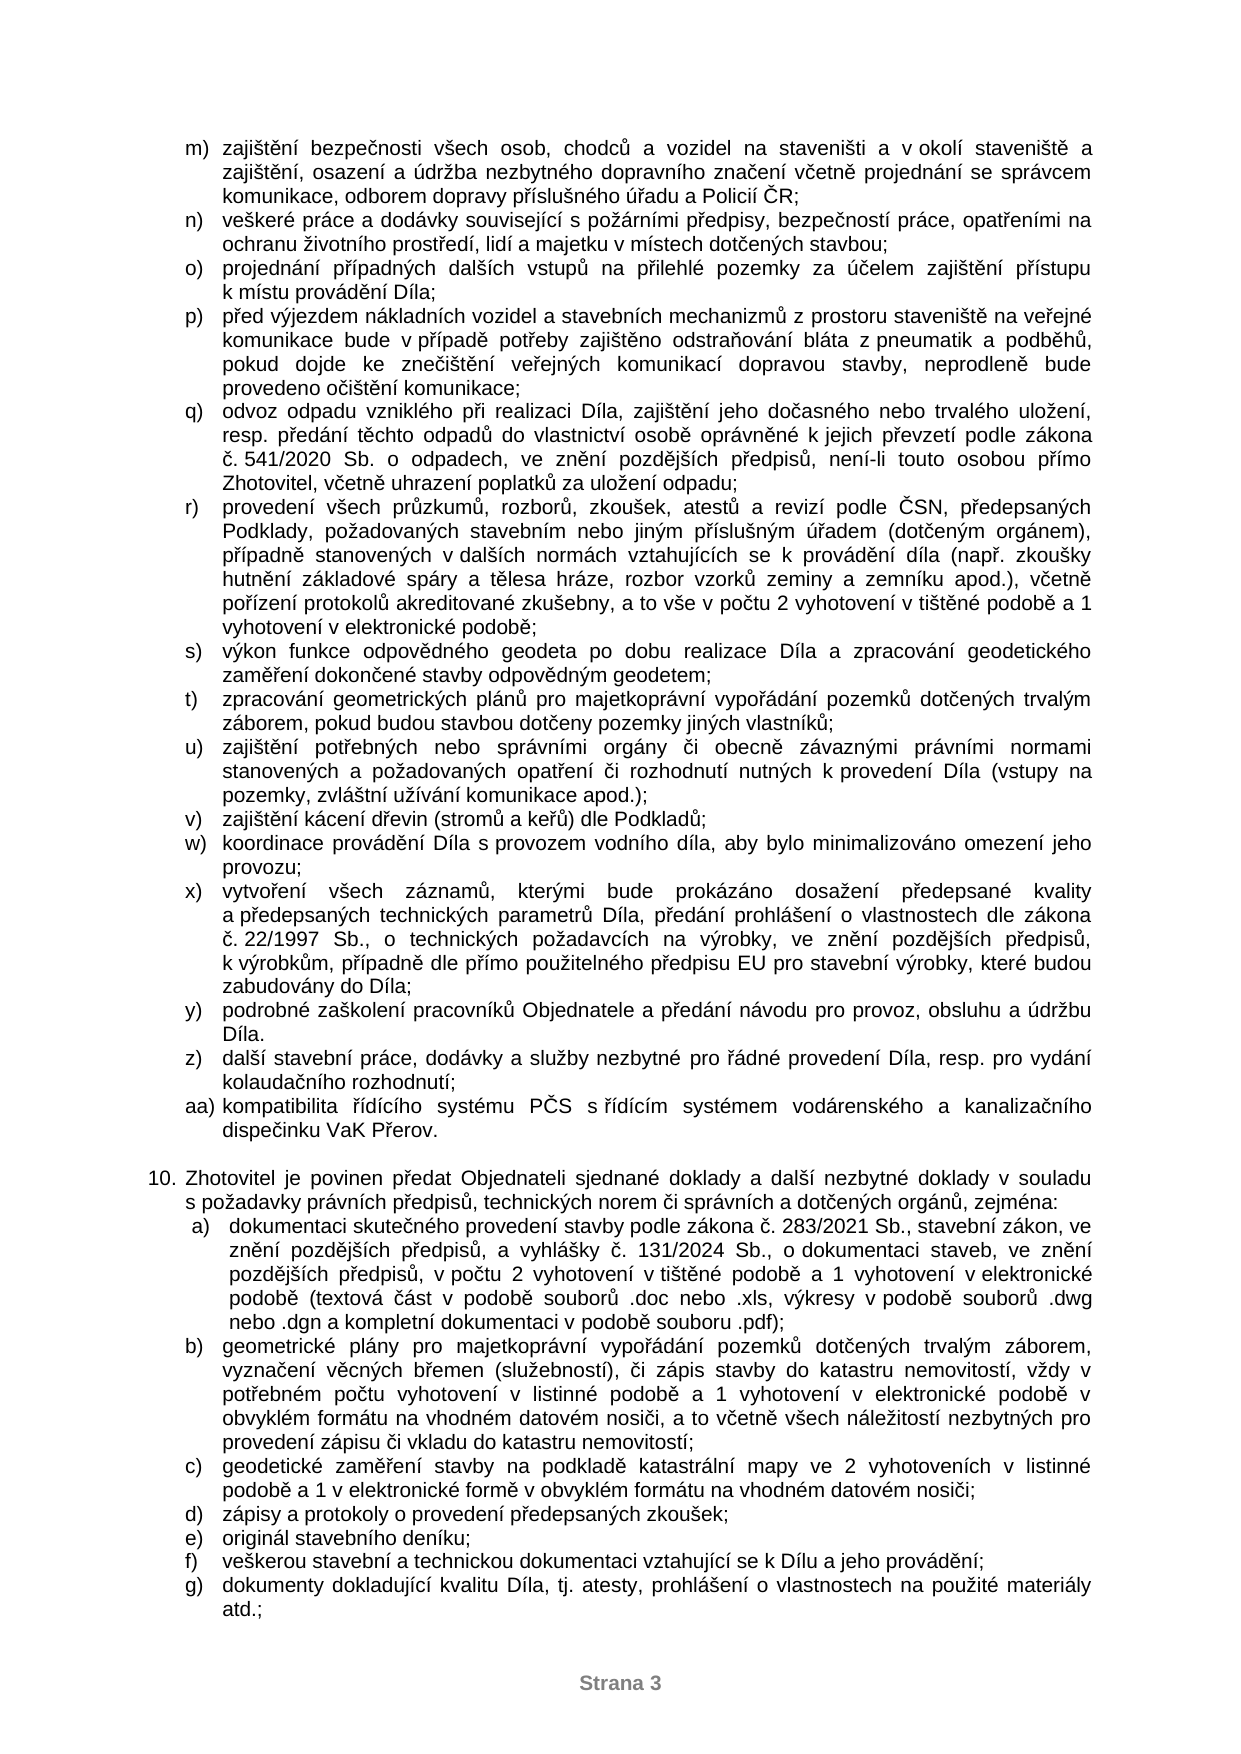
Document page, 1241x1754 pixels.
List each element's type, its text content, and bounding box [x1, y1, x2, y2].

list zajištění kácení dřevin (stromů a keřů) dle Podkladů; [185, 807, 1092, 831]
list projednání případných dalších vstupů na přilehlé pozemky za účelem zajištění přístupu k místu provádění Díla; [185, 256, 1092, 303]
list Zhotovitel je povinen předat Objednateli sjednané doklady a další nezbytné doklady v souladu s požadavky právních předpisů, technických norem či správních a dotčených orgánů, zejména: [148, 1166, 1092, 1214]
list výkon funkce odpovědného geodeta po dobu realizace Díla a zpracování geodetického zaměření dokončené stavby odpovědným geodetem; [185, 639, 1092, 687]
list vytvoření všech záznamů, kterými bude prokázáno dosažení předepsané kvality a předepsaných technických parametrů Díla, předání prohlášení o vlastnostech dle zákona č. 22/1997 Sb., o technických požadavcích na výrobky, ve znění pozdějších předpisů, k výrobkům, případně dle přímo použitelného předpisu EU pro stavební výrobky, které budou zabudovány do Díla; [185, 878, 1092, 998]
list odvoz odpadu vzniklého při realizaci Díla, zajištění jeho dočasného nebo trvalého uložení, resp. předání těchto odpadů do vlastnictví osobě oprávněné k jejich převzetí podle zákona č. 541/2020 Sb. o odpadech, ve znění pozdějších předpisů, není-li touto osobou přímo Zhotovitel, včetně uhrazení poplatků za uložení odpadu; [185, 399, 1092, 495]
list veškerou stavební a technickou dokumentaci vztahující se k Dílu a jeho provádění; [185, 1549, 1092, 1573]
list zápisy a protokoly o provedení předepsaných zkoušek; [185, 1501, 1092, 1525]
list zajištění bezpečnosti všech osob, chodců a vozidel na staveništi a v okolí staveniště a zajištění, osazení a údržba nezbytného dopravního značení včetně projednání se správcem komunikace, odborem dopravy příslušného úřadu a Policií ČR; [185, 136, 1092, 208]
list veškeré práce a dodávky související s požárními předpisy, bezpečností práce, opatřeními na ochranu životního prostředí, lidí a majetku v místech dotčených stavbou; [185, 208, 1092, 256]
list provedení všech průzkumů, rozborů, zkoušek, atestů a revizí podle ČSN, předepsaných Podklady, požadovaných stavebním nebo jiným příslušným úřadem (dotčeným orgánem), případně stanovených v dalších normách vztahujících se k provádění díla (např. zkoušky hutnění základové spáry a tělesa hráze, rozbor vzorků zeminy a zemníku apod.), včetně pořízení protokolů akreditované zkušebny, a to vše v počtu 2 vyhotovení v tištěné podobě a 1 vyhotovení v elektronické podobě; [185, 495, 1092, 639]
list zpracování geometrických plánů pro majetkoprávní vypořádání pozemků dotčených trvalým záborem, pokud budou stavbou dotčeny pozemky jiných vlastníků; [185, 687, 1092, 735]
list geodetické zaměření stavby na podkladě katastrální mapy ve 2 vyhotoveních v listinné podobě a 1 v elektronické formě v obvyklém formátu na vhodném datovém nosiči; [185, 1453, 1092, 1501]
list koordinace provádění Díla s provozem vodního díla, aby bylo minimalizováno omezení jeho provozu; [185, 831, 1092, 878]
list dokumenty dokladující kvalitu Díla, tj. atesty, prohlášení o vlastnostech na použité materiály atd.; [185, 1573, 1092, 1621]
list podrobné zaškolení pracovníků Objednatele a předání návodu pro provoz, obsluhu a údržbu Díla. [185, 998, 1092, 1046]
list dokumentaci skutečného provedení stavby podle zákona č. 283/2021 Sb., stavební zákon, ve znění pozdějších předpisů, a vyhlášky č. 131/2024 Sb., o dokumentaci staveb, ve znění pozdějších předpisů, v počtu 2 vyhotovení v tištěné podobě a 1 vyhotovení v elektronické podobě (textová část v podobě souborů .doc nebo .xls, výkresy v podobě souborů .dwg nebo .dgn a kompletní dokumentaci v podobě souboru .pdf); [191, 1214, 1092, 1334]
list další stavební práce, dodávky a služby nezbytné pro řádné provedení Díla, resp. pro vydání kolaudačního rozhodnutí; [185, 1046, 1092, 1094]
list před výjezdem nákladních vozidel a stavebních mechanizmů z prostoru staveniště na veřejné komunikace bude v případě potřeby zajištěno odstraňování bláta z pneumatik a podběhů, pokud dojde ke znečištění veřejných komunikací dopravou stavby, neprodleně bude provedeno očištění komunikace; [185, 303, 1092, 399]
list originál stavebního deníku; [185, 1525, 1092, 1549]
list zajištění potřebných nebo správními orgány či obecně závaznými právními normami stanovených a požadovaných opatření či rozhodnutí nutných k provedení Díla (vstupy na pozemky, zvláštní užívání komunikace apod.); [185, 735, 1092, 807]
list geometrické plány pro majetkoprávní vypořádání pozemků dotčených trvalým záborem, vyznačení věcných břemen (služebností), či zápis stavby do katastru nemovitostí, vždy v potřebném počtu vyhotovení v listinné podobě a 1 vyhotovení v elektronické podobě v obvyklém formátu na vhodném datovém nosiči, a to včetně všech náležitostí nezbytných pro provedení zápisu či vkladu do katastru nemovitostí; [185, 1334, 1092, 1453]
list kompatibilita řídícího systému PČS s řídícím systémem vodárenského a kanalizačního dispečinku VaK Přerov. [185, 1094, 1092, 1142]
